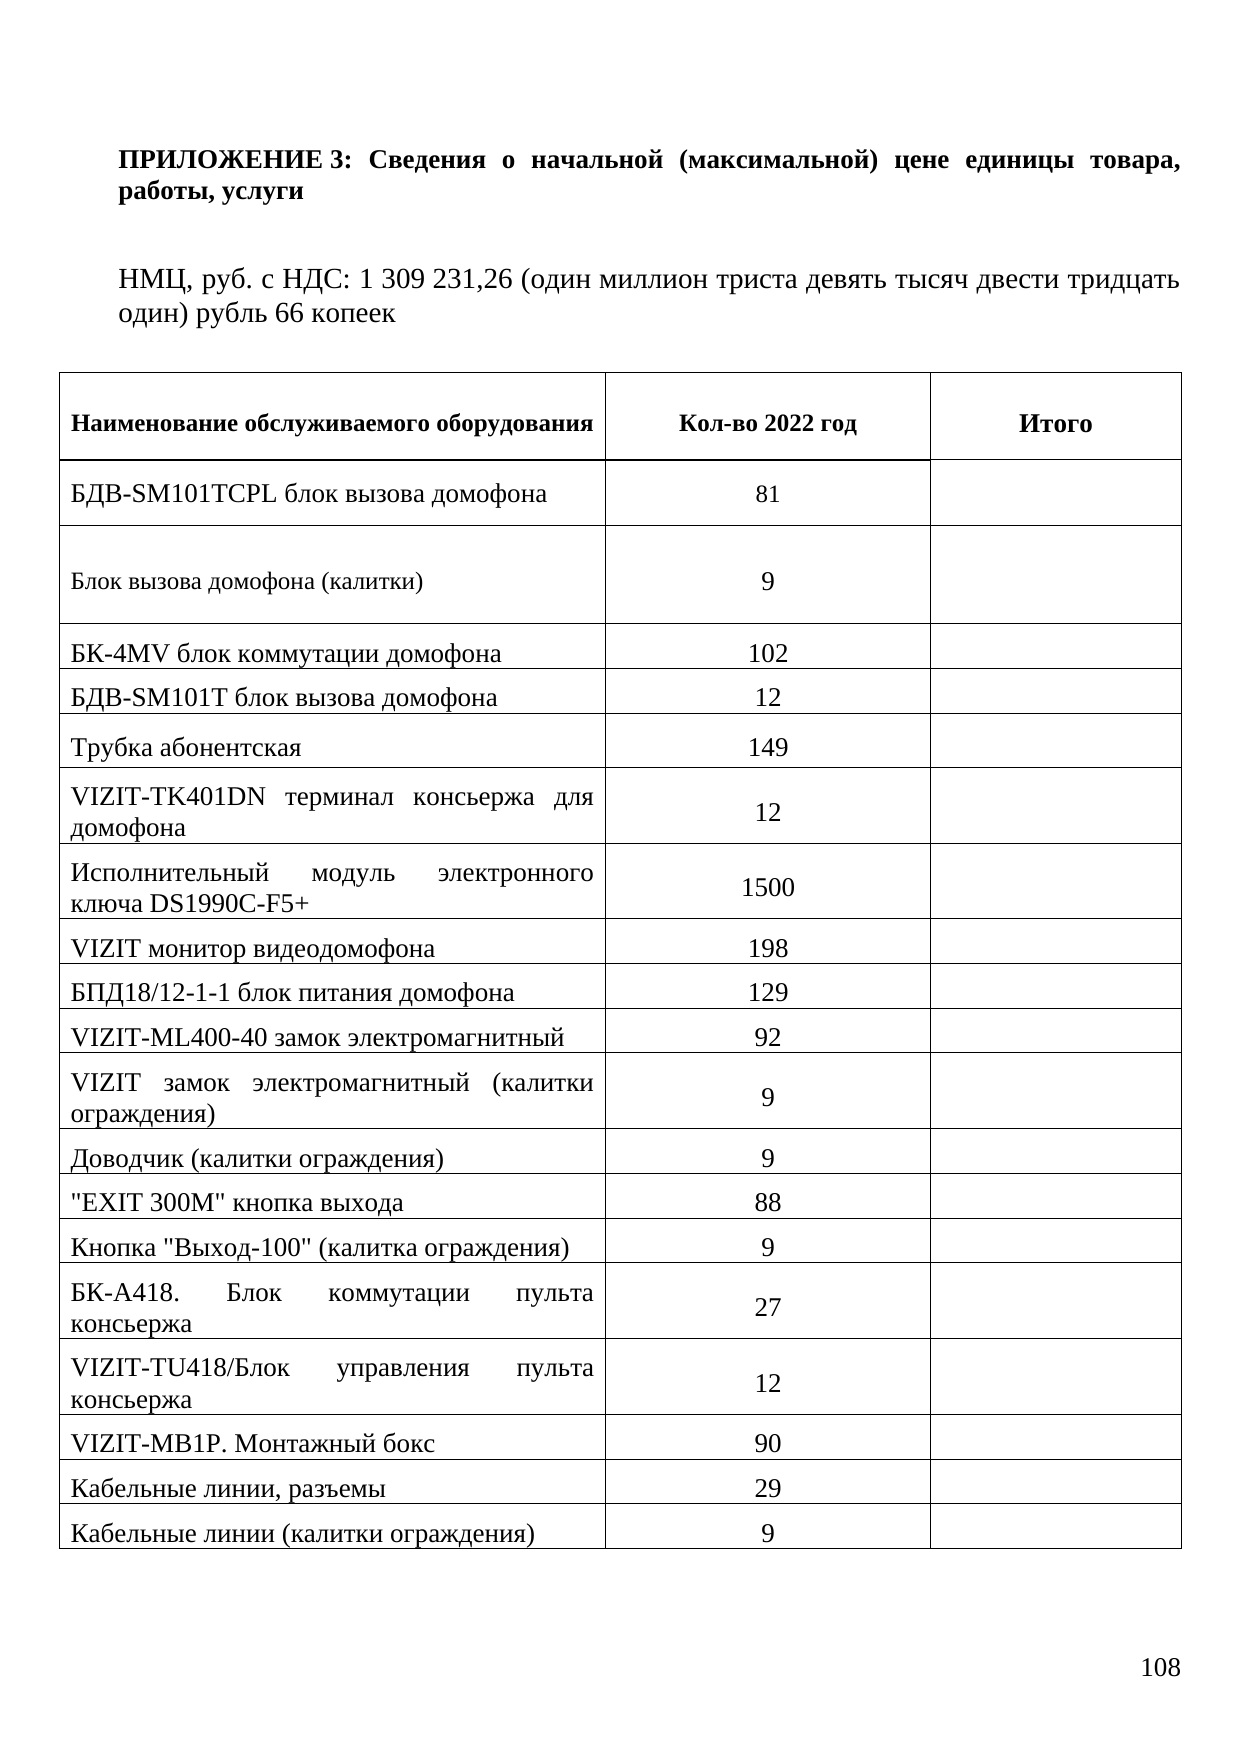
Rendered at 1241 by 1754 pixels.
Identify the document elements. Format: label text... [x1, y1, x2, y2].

table_header Итого [931, 373, 1181, 459]
table_cell VIZIT монитор видеодомофона [60, 919, 605, 963]
table_cell 12 [606, 768, 930, 842]
table_cell 92 [606, 1009, 930, 1052]
table_cell VIZIT-ML400-40 замок электромагнитный [60, 1009, 605, 1052]
table_cell VIZIT-ТU418/Блок управления пульта консьержа [60, 1339, 605, 1414]
table_cell [931, 460, 1181, 525]
table_cell 12 [606, 669, 930, 713]
table_cell [931, 768, 1181, 842]
table_cell 9 [606, 1219, 930, 1262]
text ПРИЛОЖЕНИЕ 3: Сведения о начальной (максимальной) цене единицы товара, работы, услуги [118, 143, 1181, 205]
table_cell [931, 1339, 1181, 1414]
table_cell [931, 1415, 1181, 1458]
table_cell 12 [606, 1339, 930, 1414]
table_cell [931, 1219, 1181, 1262]
table_cell БК-4MV блок коммутации домофона [60, 624, 605, 668]
table_cell [931, 964, 1181, 1008]
table_cell 129 [606, 964, 930, 1008]
table_cell 149 [606, 714, 930, 767]
text НМЦ, руб. с НДС: 1 309 231,26 (один миллион триста девять тысяч двести тридцать один) рубль 66 копеек [118, 262, 1181, 329]
table_cell БПД18/12-1-1 блок питания домофона [60, 964, 605, 1008]
table_cell 81 [606, 461, 930, 525]
table_cell [931, 1460, 1181, 1503]
table_cell 9 [606, 526, 930, 623]
table_cell Кабельные линии, разъемы [60, 1460, 605, 1503]
table_cell [931, 1129, 1181, 1173]
table_cell 9 [606, 1129, 930, 1173]
table_cell [931, 1504, 1181, 1548]
table_cell [931, 919, 1181, 963]
table_cell 9 [606, 1053, 930, 1128]
table_cell [931, 1263, 1181, 1338]
table_cell 29 [606, 1460, 930, 1503]
table_cell [931, 1053, 1181, 1128]
table_cell 90 [606, 1415, 930, 1458]
table_cell VIZIT замок электромагнитный (калитки ограждения) [60, 1053, 605, 1128]
table_cell 1500 [606, 844, 930, 918]
table_cell Доводчик (калитки ограждения) [60, 1129, 605, 1173]
table_cell "EXIT 300M" кнопка выхода [60, 1174, 605, 1217]
table_header Кол-во 2022 год [606, 373, 930, 459]
table_cell Кабельные линии (калитки ограждения) [60, 1504, 605, 1548]
table_cell VIZIT-МВ1Р. Монтажный бокс [60, 1415, 605, 1458]
table_cell БДВ-SM101T блок вызова домофона [60, 669, 605, 713]
table_cell 27 [606, 1263, 930, 1338]
table_cell 9 [606, 1504, 930, 1548]
table_cell [931, 714, 1181, 767]
table_cell [931, 526, 1181, 623]
table_cell [931, 1174, 1181, 1217]
table_cell 102 [606, 624, 930, 668]
table_cell [931, 1009, 1181, 1052]
table_cell Кнопка "Выход-100" (калитка ограждения) [60, 1219, 605, 1262]
table_cell Блок вызова домофона (калитки) [60, 526, 605, 623]
table_cell [931, 669, 1181, 713]
table_cell Трубка абонентская [60, 714, 605, 767]
table_cell VIZIT-TK401DN терминал консьержа для домофона [60, 768, 605, 842]
table_cell БДВ-SM101TCPL блок вызова домофона [60, 461, 605, 525]
table_header Наименование обслуживаемого оборудования [60, 373, 605, 459]
table_cell 198 [606, 919, 930, 963]
table_cell 88 [606, 1174, 930, 1217]
table_cell [931, 844, 1181, 918]
table_cell БК-А418. Блок коммутации пульта консьержа [60, 1263, 605, 1338]
table_cell Исполнительный модуль электронного ключа DS1990C-F5+ [60, 844, 605, 918]
table_cell [931, 624, 1181, 668]
